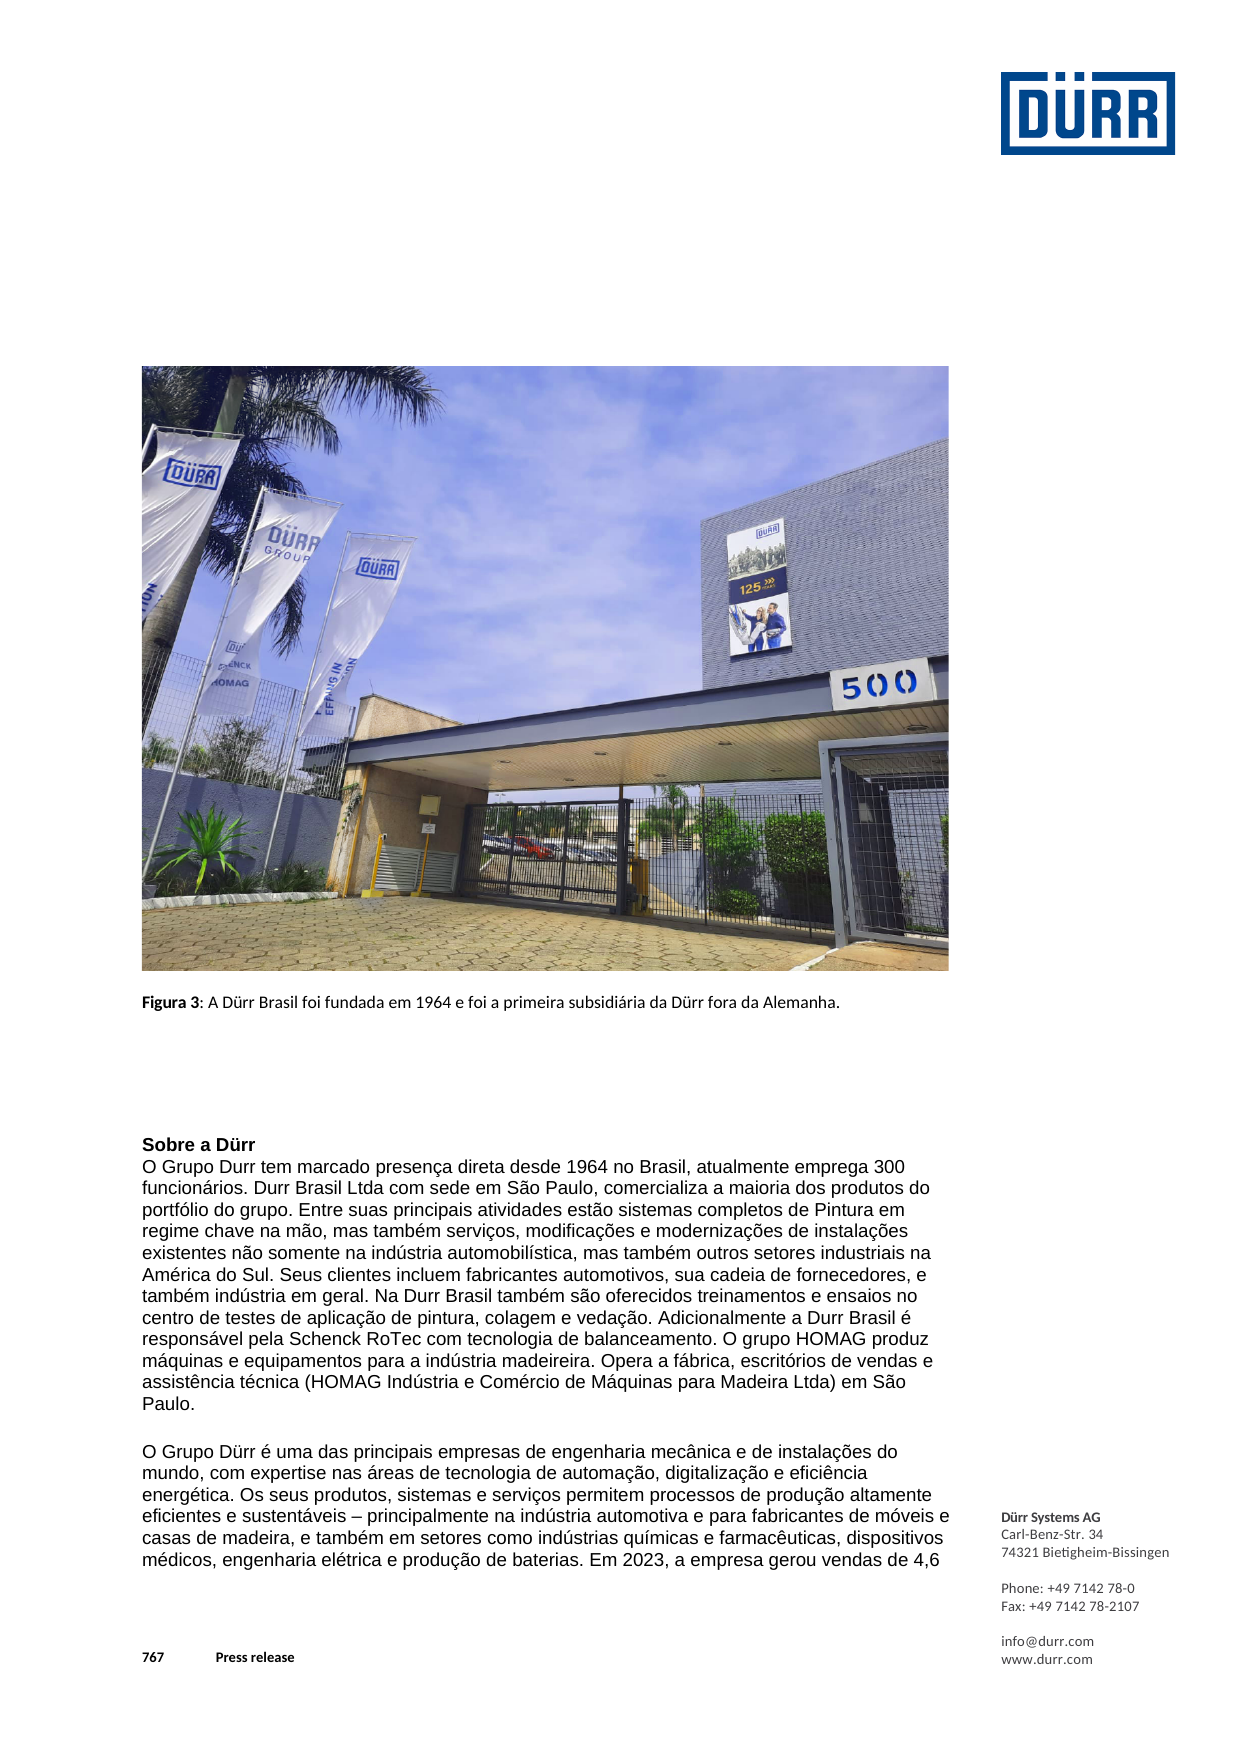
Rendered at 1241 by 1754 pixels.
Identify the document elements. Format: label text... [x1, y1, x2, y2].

text Figura 3: A Dürr Brasil foi fundada em 1964 e foi a primeira subsidiária da Dürr fora da Alemanha. [142, 991, 951, 1013]
picture [141, 366, 949, 971]
text Sobre a Dürr [142, 1134, 951, 1156]
text O Grupo Durr tem marcado presença direta desde 1964 no Brasil, atualmente emprega 300 funcionários. Durr Brasil Ltda com sede em São Paulo, comercializa a maioria dos produtos do portfólio do grupo. Entre suas principais atividades estão sistemas completos de Pintura em regime chave na mão, mas também serviços, modificações e modernizações de instalações existentes não somente na indústria automobilística, mas também outros setores industriais na América do Sul. Seus clientes incluem fabricantes automotivos, sua cadeia de fornecedores, e também indústria em geral. Na Durr Brasil também são oferecidos treinamentos e ensaios no centro de testes de aplicação de pintura, colagem e vedação. Adicionalmente a Durr Brasil é responsável pela Schenck RoTec com tecnologia de balanceamento. O grupo HOMAG produz máquinas e equipamentos para a indústria madeireira. Opera a fábrica, escritórios de vendas e assistência técnica (HOMAG Indústria e Comércio de Máquinas para Madeira Ltda) em São Paulo. [142, 1156, 951, 1414]
picture [1001, 72, 1175, 155]
